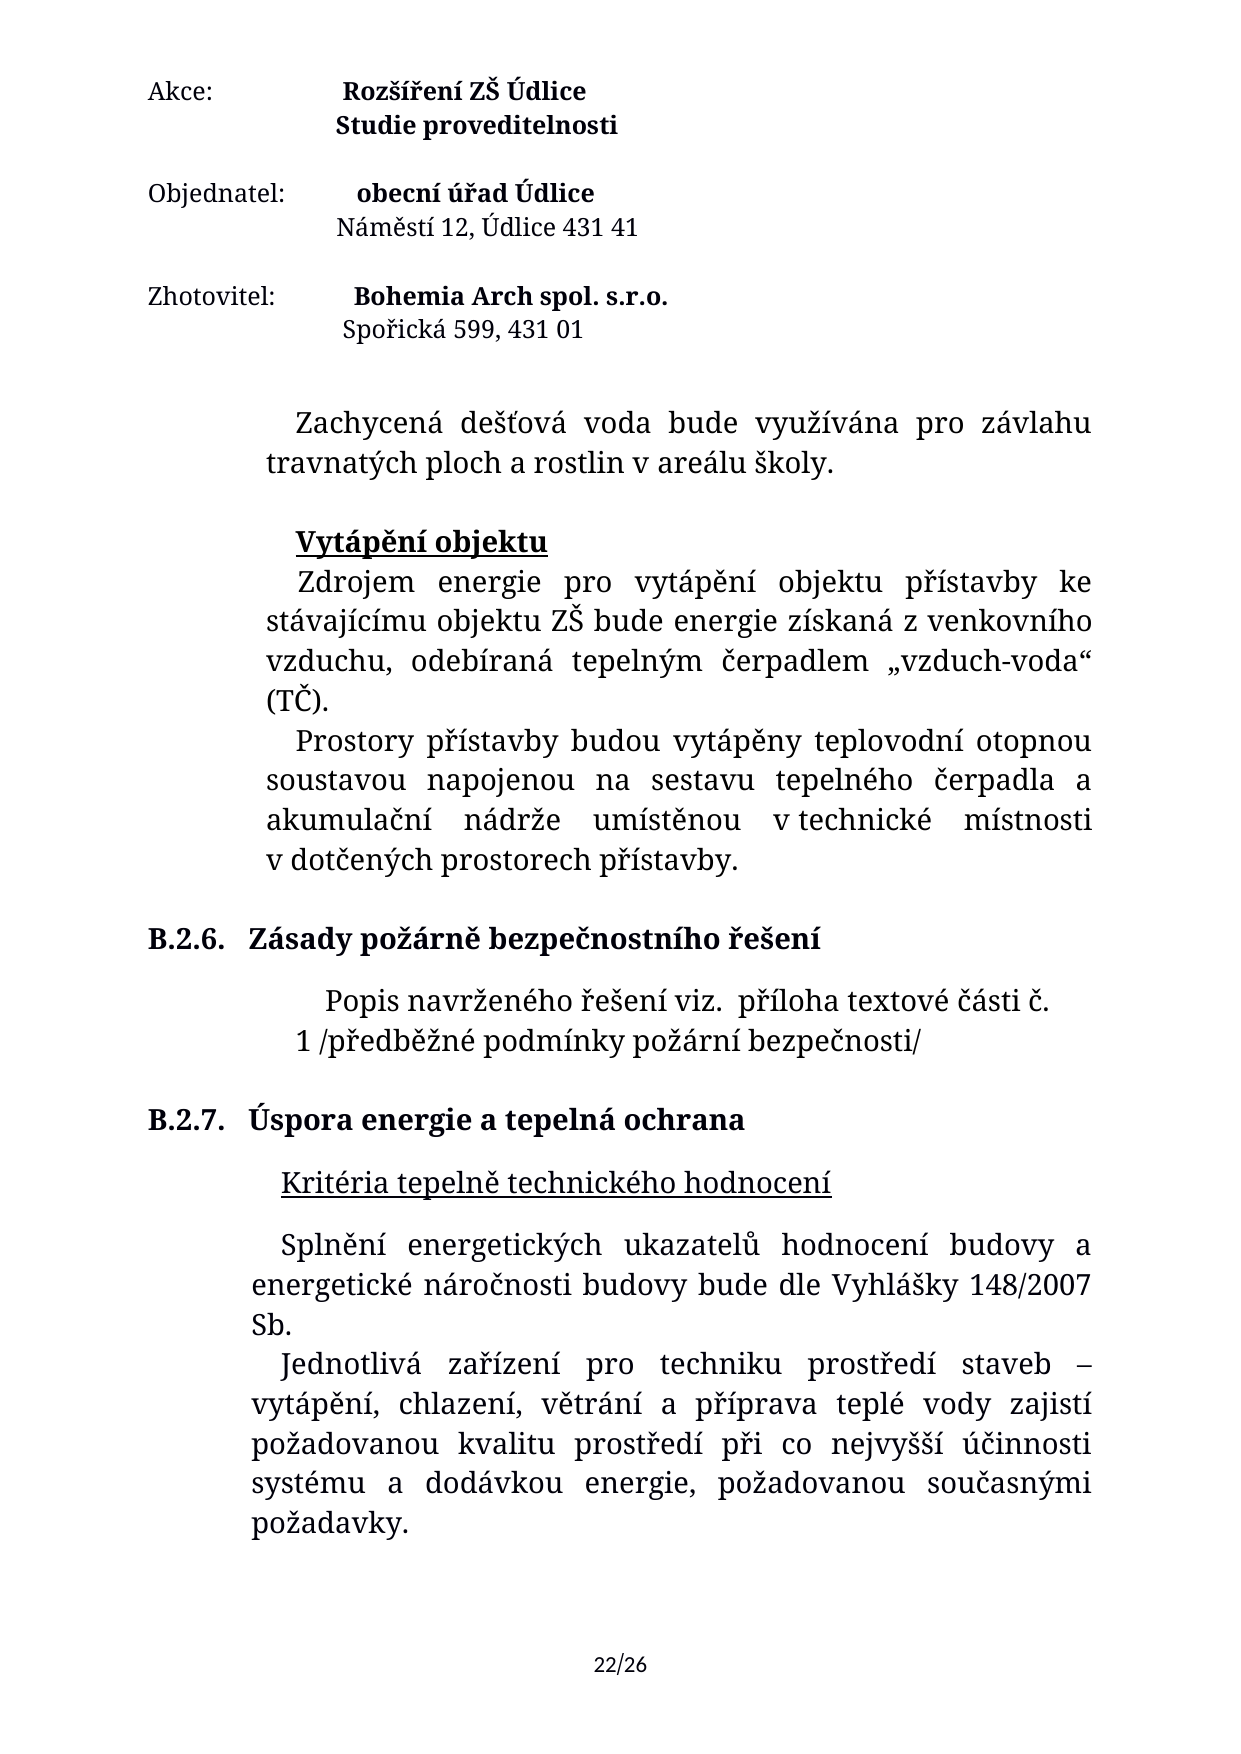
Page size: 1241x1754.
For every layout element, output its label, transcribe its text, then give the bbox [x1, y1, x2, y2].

list Zdrojem energie pro vytápění objektu přístavby ke stávajícímu objektu ZŠ bude energie získaná z venkovního vzduchu, odebíraná tepelným čerpadlem „vzduch-voda“ (TČ). [266, 561, 1093, 720]
text Jednotlivá zařízení pro techniku prostředí staveb – vytápění, chlazení, větrání a příprava teplé vody zajistí požadovanou kvalitu prostředí při co nejvyšší účinnosti systému a dodávkou energie, požadovanou současnými požadavky. [251, 1343, 1093, 1542]
list Zásady požárně bezpečnostního řešení [148, 918, 1093, 958]
list Prostory přístavby budou vytápěny teplovodní otopnou soustavou napojenou na sestavu tepelného čerpadla a akumulační nádrže umístěnou v technické místnosti v dotčených prostorech přístavby. [266, 720, 1093, 878]
text Splnění energetických ukazatelů hodnocení budovy a energetické náročnosti budovy bude dle Vyhlášky 148/2007 Sb. [251, 1224, 1093, 1343]
list Úspora energie a tepelná ochrana [148, 1100, 1093, 1139]
list Popis navrženého řešení viz. příloha textové části č. 1 /předběžné podmínky požární bezpečnosti/ [295, 981, 1093, 1060]
text Vytápění objektu [266, 521, 1093, 561]
list Zachycená dešťová voda bude využívána pro závlahu travnatých ploch a rostlin v areálu školy. [266, 402, 1093, 482]
text Kritéria tepelně technického hodnocení [251, 1162, 1093, 1202]
